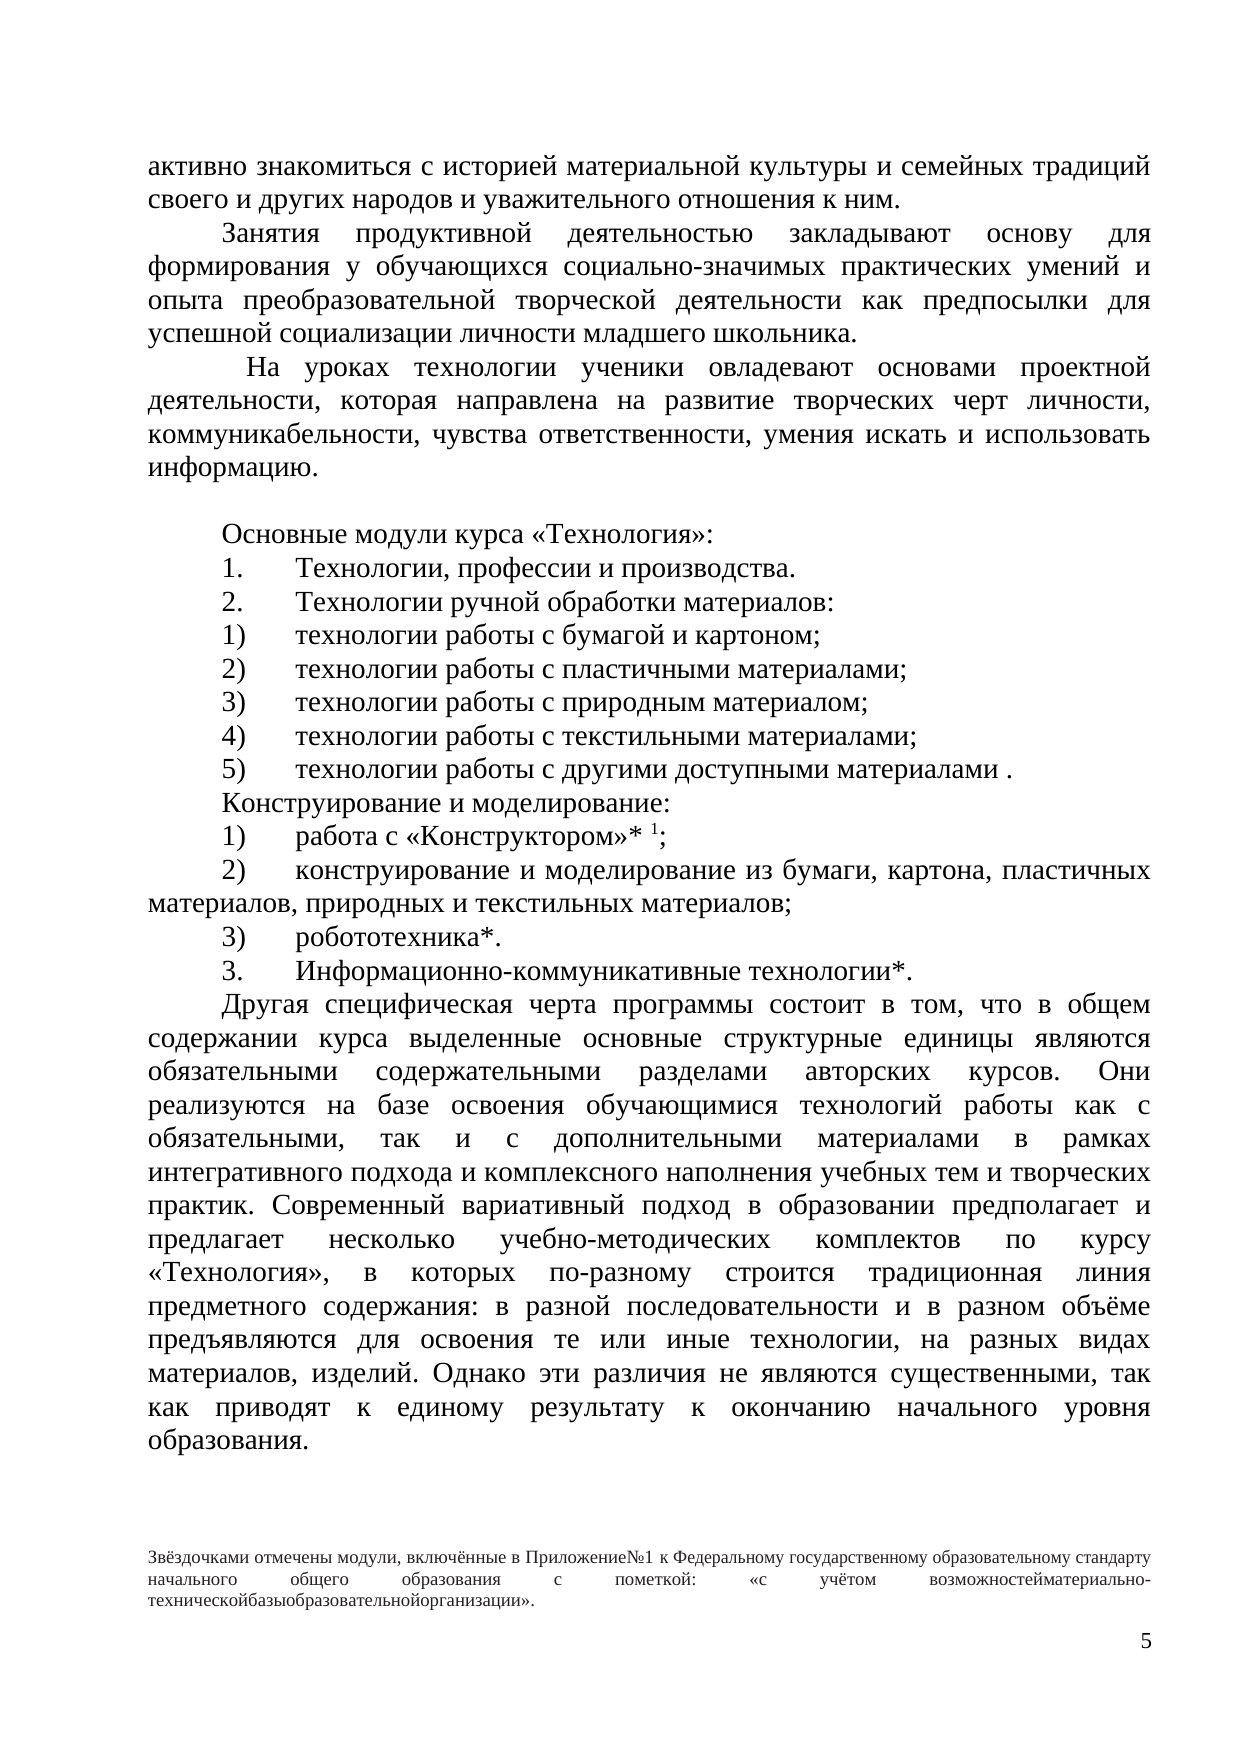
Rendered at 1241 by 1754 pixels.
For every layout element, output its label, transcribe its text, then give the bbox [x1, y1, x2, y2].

text 1) технологии работы с бумагой и картоном; [148, 617, 1152, 651]
text 2) технологии работы с пластичными материалами; [148, 651, 1152, 684]
text 3) технологии работы с природным материалом; [148, 684, 1152, 718]
text 3) робототехника*. [148, 919, 1152, 953]
text 3. Информационно-коммуникативные технологии*. [148, 953, 1152, 986]
text 4) технологии работы с текстильными материалами; [148, 718, 1152, 751]
text 1) работа с «Конструктором»* 1; [148, 818, 1152, 852]
text Основные модули курса «Технология»: [148, 517, 1152, 550]
text Занятия продуктивной деятельностью закладывают основу для формирования у обучающихся социально-значимых практических умений и опыта преобразовательной творческой деятельности как предпосылки для успешной социализации личности младшего школьника. [148, 215, 1152, 349]
text Конструирование и моделирование: [148, 785, 1152, 818]
text 1. Технологии, профессии и производства. [148, 550, 1152, 584]
text 5) технологии работы с другими доступными материалами . [148, 751, 1152, 785]
text Другая специфическая черта программы состоит в том, что в общем содержании курса выделенные основные структурные единицы являются обязательными содержательными разделами авторских курсов. Они реализуются на базе освоения обучающимися технологий работы как с обязательными, так и с дополнительными материалами в рамках интегративного подхода и комплексного наполнения учебных тем и творческих практик. Современный вариативный подход в образовании предполагает и предлагает несколько учебно-методических комплектов по курсу «Технология», в которых по-разному строится традиционная линия предметного содержания: в разной последовательности и в разном объёме предъявляются для освоения те или иные технологии, на разных видах материалов, изделий. Однако эти различия не являются существенными, так как приводят к единому результату к окончанию начального уровня образования. [148, 986, 1152, 1456]
text 2) конструирование и моделирование из бумаги, картона, пластичных материалов, природных и текстильных материалов; [148, 852, 1152, 919]
text На уроках технологии ученики овладевают основами проектной деятельности, которая направлена на развитие творческих черт личности, коммуникабельности, чувства ответственности, умения искать и использовать информацию. [148, 349, 1152, 483]
text Звёздочками отмечены модули, включённые в Приложение№1 к Федеральному государственному образовательному стандарту начального общего образования с пометкой: «с учётом возможностейматериально-техническойбазыобразовательнойорганизации». [148, 1546, 1152, 1611]
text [148, 148, 1152, 215]
text 2. Технологии ручной обработки материалов: [148, 584, 1152, 617]
